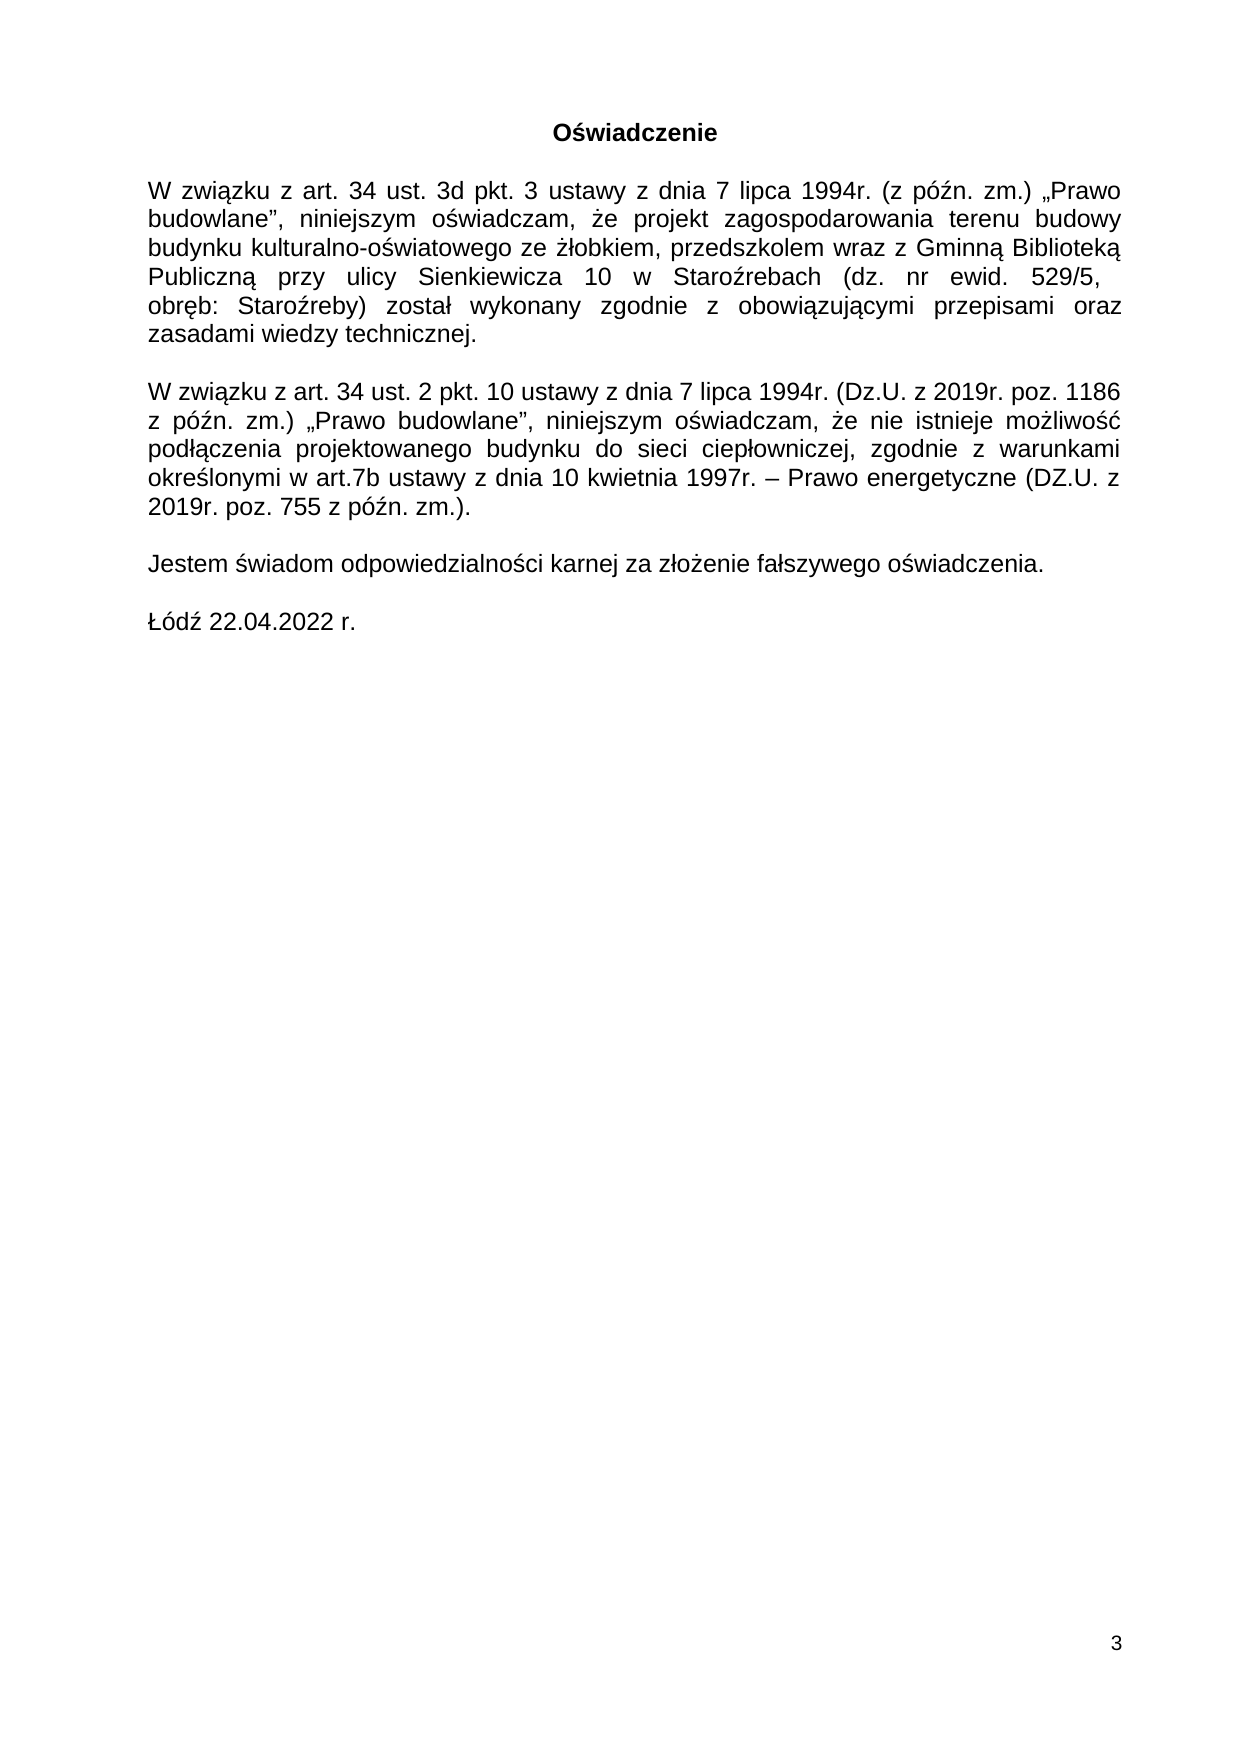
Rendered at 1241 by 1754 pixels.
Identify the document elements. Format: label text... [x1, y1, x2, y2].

text Oświadczenie [148, 118, 1122, 147]
text W związku z art. 34 ust. 2 pkt. 10 ustawy z dnia 7 lipca 1994r. (Dz.U. z 2019r. poz. 1186 z późn. zm.) „Prawo budowlane”, niniejszym oświadczam, że nie istnieje możliwość podłączenia projektowanego budynku do sieci ciepłowniczej, zgodnie z warunkami określonymi w art.7b ustawy z dnia 10 kwietnia 1997r. – Prawo energetyczne (DZ.U. z 2019r. poz. 755 z późn. zm.). [148, 377, 1122, 521]
text Jestem świadom odpowiedzialności karnej za złożenie fałszywego oświadczenia. [148, 549, 1122, 578]
text Łódź 22.04.2022 r. [148, 607, 1217, 636]
text W związku z art. 34 ust. 3d pkt. 3 ustawy z dnia 7 lipca 1994r. (z późn. zm.) „Prawo budowlane”, niniejszym oświadczam, że projekt zagospodarowania terenu budowy budynku kulturalno-oświatowego ze żłobkiem, przedszkolem wraz z Gminną Biblioteką Publiczną przy ulicy Sienkiewicza 10 w Staroźrebach (dz. nr ewid. 529/5, obręb: Staroźreby) został wykonany zgodnie z obowiązującymi przepisami oraz zasadami wiedzy technicznej. [148, 176, 1122, 348]
